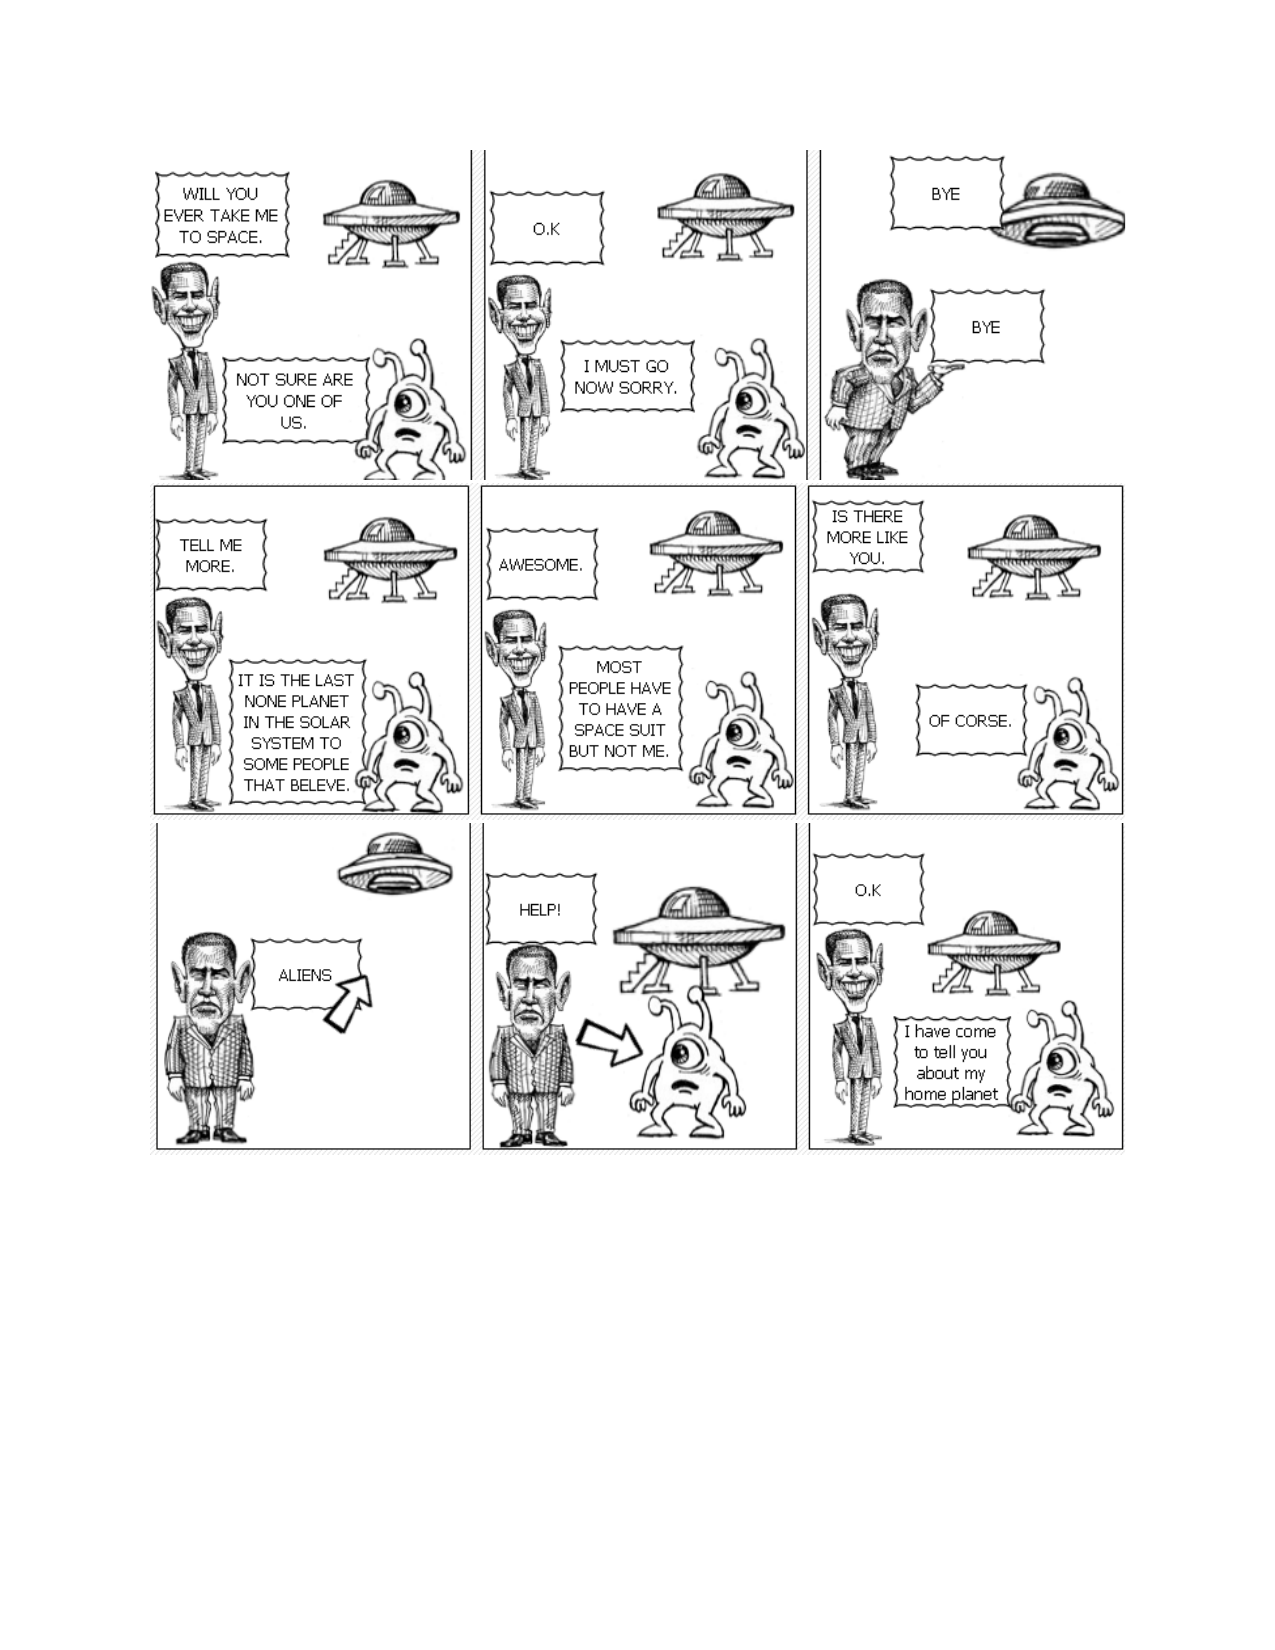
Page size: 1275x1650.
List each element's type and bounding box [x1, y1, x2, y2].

picture [150, 483, 1125, 820]
picture [150, 823, 1125, 1155]
picture [150, 150, 1125, 480]
